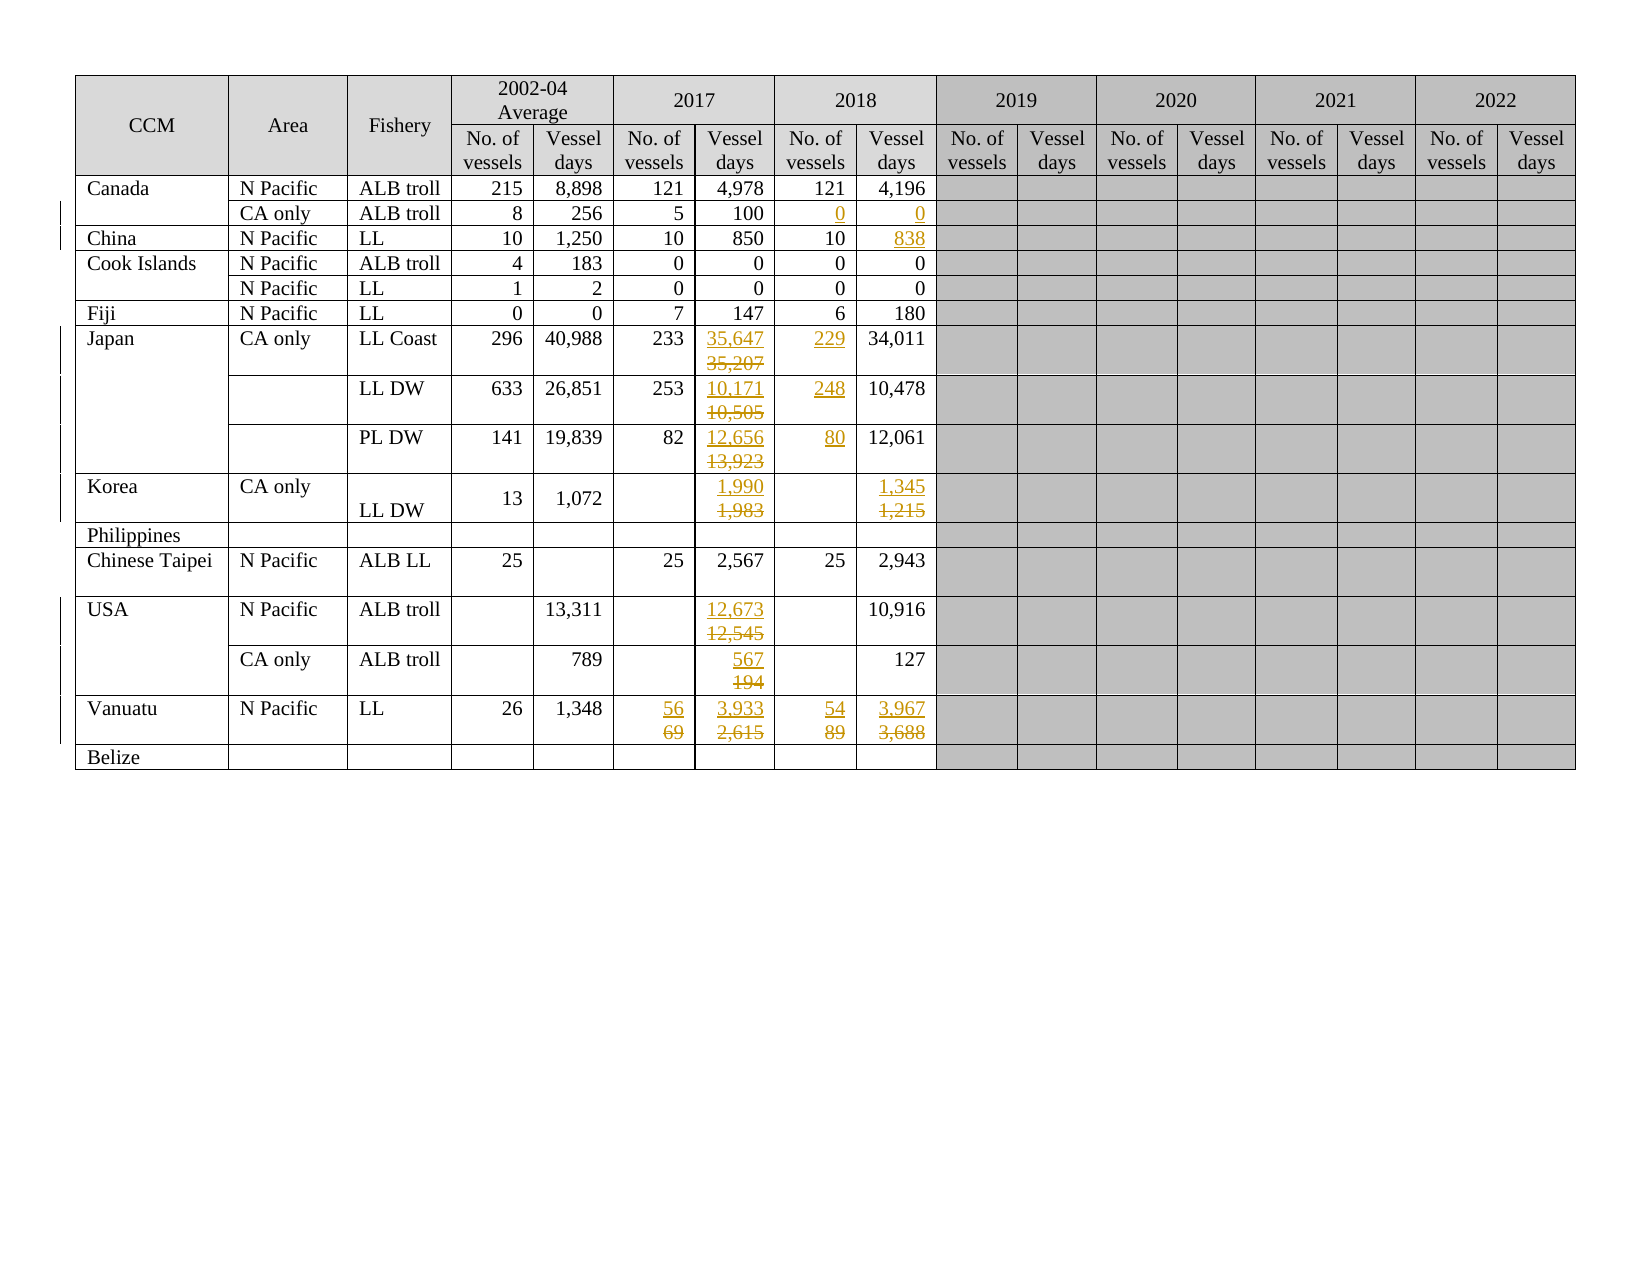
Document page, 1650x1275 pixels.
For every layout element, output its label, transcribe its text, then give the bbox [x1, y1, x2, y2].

table_cell [937, 523, 1017, 547]
table_cell [1338, 301, 1415, 325]
table_cell [1338, 276, 1415, 300]
table_cell [937, 376, 1017, 424]
table_cell [1097, 523, 1177, 547]
table_cell 121 [614, 176, 694, 200]
table_cell 26 [452, 696, 533, 744]
table_cell [775, 696, 856, 744]
table_cell 10,916 [857, 597, 936, 645]
table_cell [1338, 376, 1415, 424]
table_cell [1097, 696, 1177, 744]
table_cell [1178, 474, 1255, 522]
table_cell 147 [696, 301, 774, 325]
table_cell [1416, 226, 1497, 250]
table_cell [1416, 548, 1497, 596]
table_cell [1097, 326, 1177, 374]
table_cell [857, 226, 936, 250]
table_cell [1097, 251, 1177, 275]
table_cell [1416, 425, 1497, 473]
table_cell N Pacific [229, 226, 347, 250]
table_cell [1338, 548, 1415, 596]
table_cell N Pacific [229, 176, 347, 200]
table_cell [229, 745, 347, 769]
table_cell CA only [229, 201, 347, 225]
table_cell Cook Islands [76, 251, 228, 300]
table_cell [937, 301, 1017, 325]
table_cell [1178, 326, 1255, 374]
table_cell [857, 696, 936, 744]
table_cell LL DW [348, 474, 451, 522]
table_cell [534, 523, 613, 547]
table_header 2022 [1416, 76, 1575, 124]
table_cell [1256, 425, 1337, 473]
table_cell [614, 696, 694, 744]
table_cell [614, 745, 694, 769]
table_cell 8,898 [534, 176, 613, 200]
table_cell [1097, 474, 1177, 522]
table_cell 2,943 [857, 548, 936, 596]
table_cell 0 [452, 301, 533, 325]
table_cell [1498, 326, 1575, 374]
table_cell 0 [696, 251, 774, 275]
table_cell CA only [229, 326, 347, 374]
table_cell [1097, 646, 1177, 694]
table_cell Vessel days [1178, 125, 1255, 175]
table_cell [1178, 646, 1255, 694]
table_cell [614, 597, 694, 645]
table_cell [452, 523, 533, 547]
table_cell 256 [534, 201, 613, 225]
table_cell [452, 646, 533, 694]
table_cell [1018, 597, 1096, 645]
table_cell China [76, 226, 228, 250]
table_cell [534, 745, 613, 769]
table_cell [1416, 376, 1497, 424]
table_cell [1338, 696, 1415, 744]
table_cell [1416, 276, 1497, 300]
table_cell [857, 474, 936, 522]
table_cell [775, 597, 856, 645]
table_cell 13,311 [534, 597, 613, 645]
table_cell 0 [614, 276, 694, 300]
table_cell 0 [775, 276, 856, 300]
table_cell [1338, 176, 1415, 200]
table_cell 26,851 [534, 376, 613, 424]
table_cell 0 [857, 276, 936, 300]
table_cell [534, 548, 613, 596]
table_cell [1097, 425, 1177, 473]
table_cell [1498, 376, 1575, 424]
table_cell [452, 597, 533, 645]
table_cell [1416, 646, 1497, 694]
table_cell [937, 597, 1017, 645]
table_cell [229, 376, 347, 424]
table_cell 0 [775, 251, 856, 275]
table_cell [1498, 251, 1575, 275]
table_cell [1416, 176, 1497, 200]
table_cell 40,988 [534, 326, 613, 374]
table_cell 25 [452, 548, 533, 596]
table_cell 253 [614, 376, 694, 424]
table_cell [1178, 548, 1255, 596]
table_cell 10,478 [857, 376, 936, 424]
table_cell No. of vessels [614, 125, 694, 175]
table_cell N Pacific [229, 548, 347, 596]
table_cell [1178, 176, 1255, 200]
table_cell [1338, 425, 1415, 473]
table_cell [1498, 301, 1575, 325]
table_cell [1178, 276, 1255, 300]
table_cell [1416, 474, 1497, 522]
table_cell 1,072 [534, 474, 613, 522]
table_cell [775, 523, 856, 547]
table_cell [1178, 201, 1255, 225]
table_cell [348, 523, 451, 547]
table_cell No. of vessels [1097, 125, 1177, 175]
table_cell N Pacific [229, 276, 347, 300]
table_cell [614, 646, 694, 694]
table_cell 12,061 [857, 425, 936, 473]
table_cell [937, 276, 1017, 300]
table_cell [1338, 226, 1415, 250]
table_cell [696, 523, 774, 547]
table_cell [1178, 523, 1255, 547]
table_cell [1256, 597, 1337, 645]
table_cell [614, 523, 694, 547]
table_cell [1498, 523, 1575, 547]
table_header 2021 [1256, 76, 1415, 124]
table_cell [1416, 523, 1497, 547]
table_cell [937, 425, 1017, 473]
table_cell Japan [76, 326, 228, 473]
table_cell [857, 523, 936, 547]
table_cell [1178, 251, 1255, 275]
table_cell 4 [452, 251, 533, 275]
table_cell [1018, 276, 1096, 300]
table_cell [775, 646, 856, 694]
table_cell [1256, 523, 1337, 547]
table_cell Vessel days [534, 125, 613, 175]
table_cell [1256, 276, 1337, 300]
table_cell 850 [696, 226, 774, 250]
table_cell N Pacific [229, 301, 347, 325]
table_header 2017 [614, 76, 774, 124]
table_cell No. of vessels [937, 125, 1017, 175]
table_cell N Pacific [229, 696, 347, 744]
table_cell [1338, 745, 1415, 769]
table_cell 10 [452, 226, 533, 250]
table_cell [1097, 301, 1177, 325]
table_cell [937, 745, 1017, 769]
table_cell 19,839 [534, 425, 613, 473]
table_cell Vessel days [1498, 125, 1575, 175]
table_cell [775, 326, 856, 374]
table_cell [1338, 646, 1415, 694]
table_cell 25 [775, 548, 856, 596]
table_cell 4,196 [857, 176, 936, 200]
table_cell [1498, 646, 1575, 694]
table_cell ALB troll [348, 646, 451, 694]
table_cell [937, 251, 1017, 275]
table_cell ALB troll [348, 201, 451, 225]
table_cell [1178, 301, 1255, 325]
table_cell [775, 376, 856, 424]
table_cell Vanuatu [76, 696, 228, 744]
table_cell [1178, 745, 1255, 769]
table_cell [1018, 745, 1096, 769]
table_cell [775, 474, 856, 522]
table_cell [1416, 696, 1497, 744]
table_cell [937, 201, 1017, 225]
table_cell N Pacific [229, 597, 347, 645]
table_cell [696, 376, 774, 424]
table_cell 0 [614, 251, 694, 275]
table_cell [1498, 201, 1575, 225]
table_cell [1416, 745, 1497, 769]
table_cell [1097, 376, 1177, 424]
table_cell [1178, 425, 1255, 473]
table_cell [1338, 474, 1415, 522]
table_cell [1256, 376, 1337, 424]
table_cell [696, 696, 774, 744]
table_cell 0 [696, 276, 774, 300]
table_cell Canada [76, 176, 228, 225]
table_cell [1018, 251, 1096, 275]
table_cell [1097, 226, 1177, 250]
table_cell [1338, 201, 1415, 225]
table_cell [1498, 474, 1575, 522]
table_cell 2 [534, 276, 613, 300]
table_cell [1178, 226, 1255, 250]
table_cell 0 [857, 251, 936, 275]
table_cell 789 [534, 646, 613, 694]
table_cell LL DW [348, 376, 451, 424]
table_cell [696, 326, 774, 374]
table_cell [1416, 251, 1497, 275]
table_cell 183 [534, 251, 613, 275]
table_cell No. of vessels [1416, 125, 1497, 175]
table_cell [1018, 201, 1096, 225]
table_cell 10 [775, 226, 856, 250]
table_cell 100 [696, 201, 774, 225]
table_cell [1338, 326, 1415, 374]
table_cell [937, 326, 1017, 374]
table_cell [696, 745, 774, 769]
table_cell [1018, 425, 1096, 473]
table_cell [1416, 597, 1497, 645]
table_cell 215 [452, 176, 533, 200]
table_cell 0 [534, 301, 613, 325]
table_cell [1416, 301, 1497, 325]
table_cell USA [76, 597, 228, 694]
table_cell [937, 226, 1017, 250]
table_cell CA only [229, 646, 347, 694]
table_cell No. of vessels [1256, 125, 1337, 175]
table_cell [1097, 548, 1177, 596]
table_cell [775, 201, 856, 225]
table_cell [937, 548, 1017, 596]
table_cell [937, 646, 1017, 694]
table_cell 121 [775, 176, 856, 200]
table_cell [1256, 176, 1337, 200]
table_cell [1018, 696, 1096, 744]
table_cell 25 [614, 548, 694, 596]
table_cell 1,348 [534, 696, 613, 744]
table_cell Chinese Taipei [76, 548, 228, 596]
table_cell [1256, 326, 1337, 374]
table_cell [1097, 276, 1177, 300]
table_cell [937, 474, 1017, 522]
table_cell [1018, 226, 1096, 250]
table_cell Vessel days [1018, 125, 1096, 175]
table_cell 13 [452, 474, 533, 522]
table_cell [1338, 523, 1415, 547]
table_cell 8 [452, 201, 533, 225]
table_cell 7 [614, 301, 694, 325]
table_cell [1256, 646, 1337, 694]
table_cell [1097, 745, 1177, 769]
table_cell [452, 745, 533, 769]
table_cell LL [348, 696, 451, 744]
table_cell 1,250 [534, 226, 613, 250]
table_cell 180 [857, 301, 936, 325]
table_cell LL [348, 301, 451, 325]
table_cell [1338, 597, 1415, 645]
table_cell ALB troll [348, 251, 451, 275]
table_cell [229, 523, 347, 547]
table_cell [1256, 301, 1337, 325]
table_cell Vessel days [1338, 125, 1415, 175]
table_cell [1256, 696, 1337, 744]
table_cell 4,978 [696, 176, 774, 200]
table_header CCM [76, 76, 228, 175]
table_cell No. of vessels [775, 125, 856, 175]
table_cell [1018, 548, 1096, 596]
table_cell [696, 425, 774, 473]
table_cell 6 [775, 301, 856, 325]
table_cell [696, 646, 774, 694]
table_header 2018 [775, 76, 936, 124]
table_cell [1018, 326, 1096, 374]
table_cell [1256, 548, 1337, 596]
table_cell [1018, 376, 1096, 424]
table_cell Vessel days [696, 125, 774, 175]
table_cell [696, 474, 774, 522]
table_cell [1498, 548, 1575, 596]
table_cell 233 [614, 326, 694, 374]
table_cell N Pacific [229, 251, 347, 275]
table_header 2019 [937, 76, 1096, 124]
table_cell 127 [857, 646, 936, 694]
table_cell 296 [452, 326, 533, 374]
table_cell [1256, 745, 1337, 769]
table_cell [1498, 276, 1575, 300]
table_cell 5 [614, 201, 694, 225]
table_cell [775, 425, 856, 473]
table_cell [1498, 425, 1575, 473]
table_cell [1498, 696, 1575, 744]
table_cell [1498, 745, 1575, 769]
table_cell [1178, 376, 1255, 424]
table_cell 633 [452, 376, 533, 424]
table_cell [1178, 696, 1255, 744]
table_cell PL DW [348, 425, 451, 473]
table_cell [1498, 176, 1575, 200]
table_cell [1338, 251, 1415, 275]
table_cell Fiji [76, 301, 228, 325]
table_cell [1018, 474, 1096, 522]
table_cell [1018, 176, 1096, 200]
table_cell ALB troll [348, 176, 451, 200]
table_cell [348, 745, 451, 769]
table_cell Belize [76, 745, 228, 769]
table_cell [857, 745, 936, 769]
table_cell [937, 696, 1017, 744]
table_cell [1256, 251, 1337, 275]
table_cell [1498, 226, 1575, 250]
table_header 2002-04 Average [452, 76, 613, 124]
table_cell [857, 201, 936, 225]
table_cell [1178, 597, 1255, 645]
table_cell LL [348, 226, 451, 250]
table_cell No. of vessels [452, 125, 533, 175]
table_cell 141 [452, 425, 533, 473]
table_cell Korea [76, 474, 228, 522]
table_cell [1416, 201, 1497, 225]
table_cell [937, 176, 1017, 200]
table_cell [1256, 474, 1337, 522]
table_cell [1018, 646, 1096, 694]
table_cell CA only [229, 474, 347, 522]
table_cell [1018, 523, 1096, 547]
table_header 2020 [1097, 76, 1255, 124]
table_cell 10 [614, 226, 694, 250]
table_cell 2,567 [696, 548, 774, 596]
table_cell [1498, 597, 1575, 645]
table_header Area [229, 76, 347, 175]
table_cell [1416, 326, 1497, 374]
table_cell Vessel days [857, 125, 936, 175]
table_cell [229, 425, 347, 473]
table_cell [614, 474, 694, 522]
table_header Fishery [348, 76, 451, 175]
table_cell 1 [452, 276, 533, 300]
table_cell 34,011 [857, 326, 936, 374]
table_cell [1256, 226, 1337, 250]
table_cell [775, 745, 856, 769]
table_cell ALB LL [348, 548, 451, 596]
table_cell [1097, 597, 1177, 645]
table_cell [1018, 301, 1096, 325]
table_cell [1256, 201, 1337, 225]
table_cell LL Coast [348, 326, 451, 374]
table_cell [696, 597, 774, 645]
table_cell [1097, 176, 1177, 200]
table_cell [1097, 201, 1177, 225]
table_cell ALB troll [348, 597, 451, 645]
table_cell Philippines [76, 523, 228, 547]
table_cell LL [348, 276, 451, 300]
table_cell 82 [614, 425, 694, 473]
